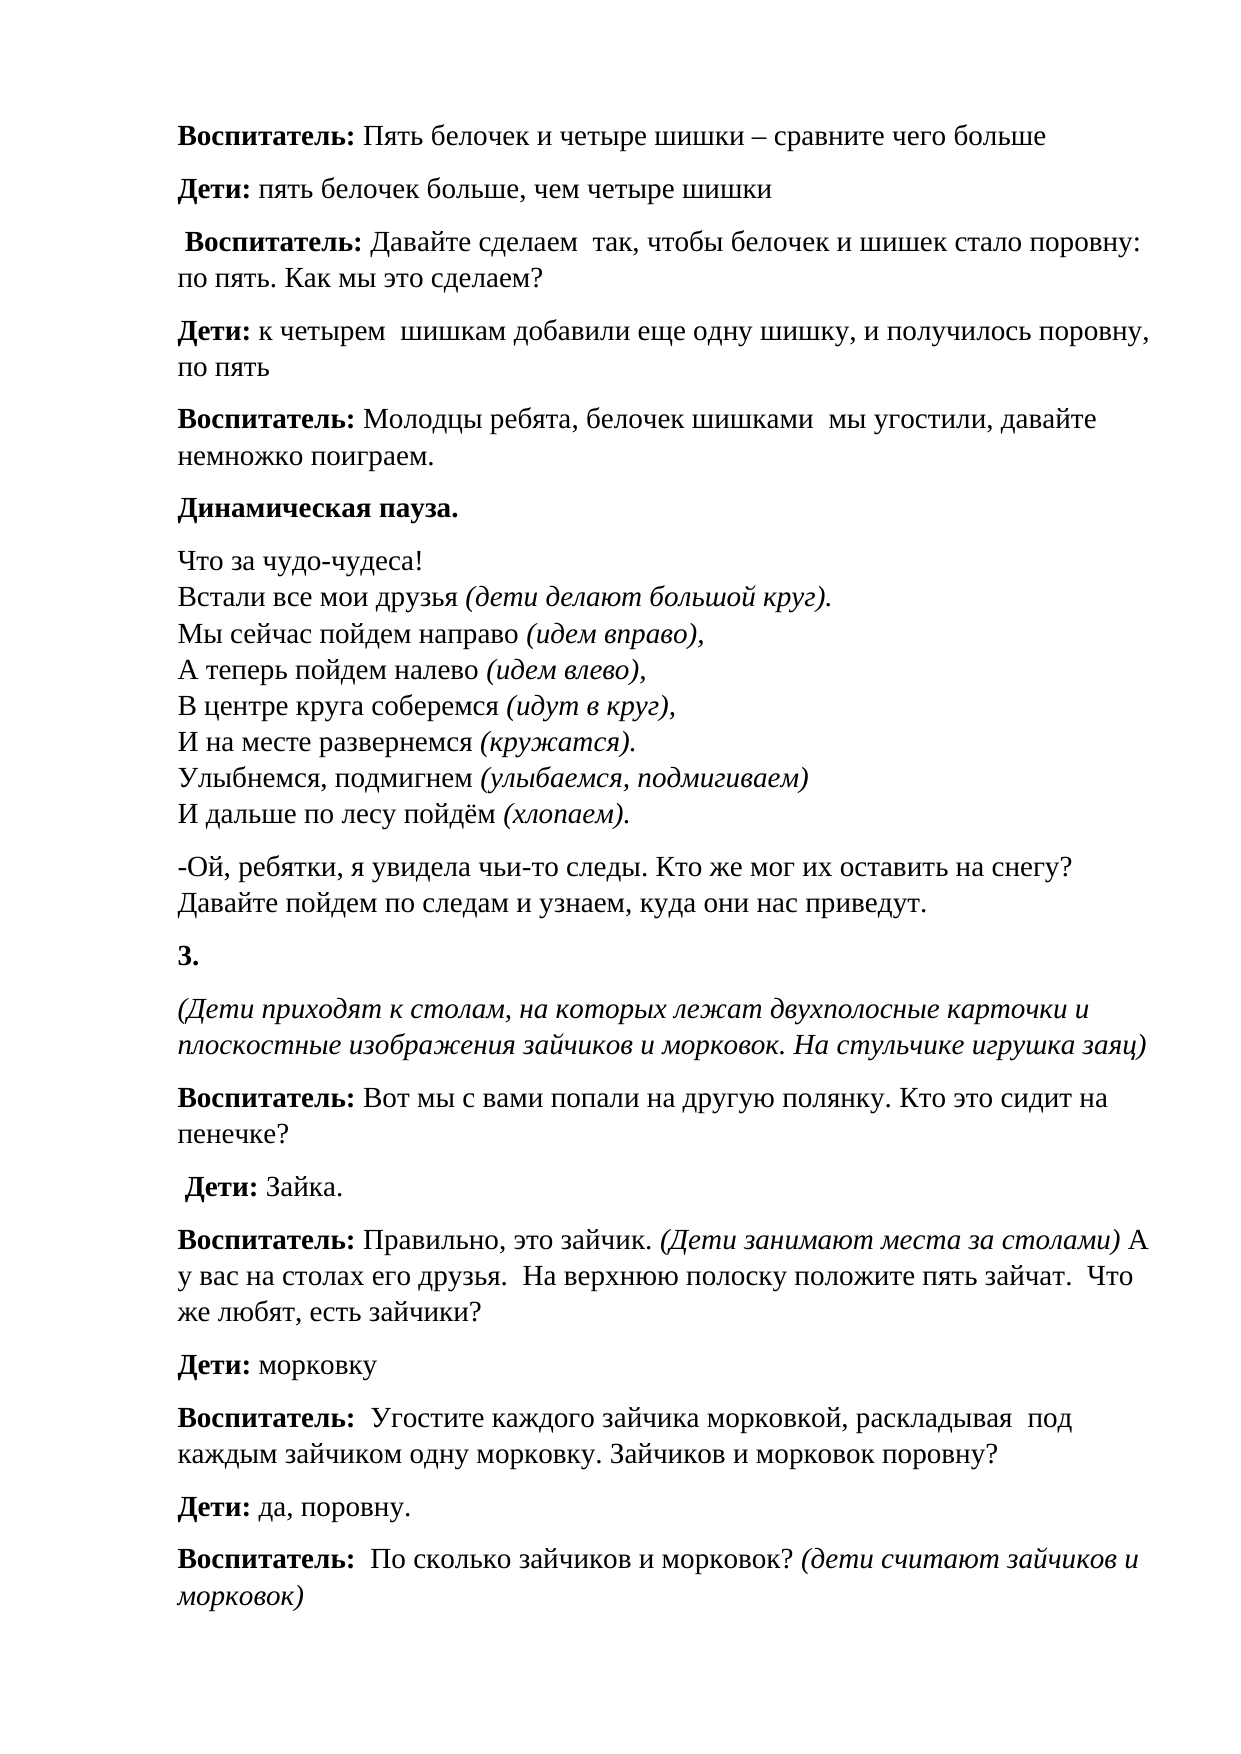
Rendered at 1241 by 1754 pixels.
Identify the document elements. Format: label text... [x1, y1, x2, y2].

text Дети: Зайка. [177, 1169, 1152, 1202]
text Дети: да, поровну. [177, 1489, 1152, 1522]
text Дети: пять белочек больше, чем четыре шишки [177, 171, 1152, 204]
text -Ой, ребятки, я увидела чьи-то следы. Кто же мог их оставить на снегу? Давайте пойдем по следам и узнаем, куда они нас приведут. [177, 849, 1152, 919]
text 3. [177, 938, 1152, 972]
text Воспитатель: Молодцы ребята, белочек шишками мы угостили, давайте немножко поиграем. [177, 402, 1152, 471]
text Воспитатель: Давайте сделаем так, чтобы белочек и шишек стало поровну: по пять. Как мы это сделаем? [177, 224, 1152, 293]
text Динамическая пауза. [177, 491, 1152, 524]
text Что за чудо-чудеса! Встали все мои друзья (дети делают большой круг). Мы сейчас пойдем направо (идем вправо), А теперь пойдем налево (идем влево), В центре круга соберемся (идут в круг), И на месте развернемся (кружатся). Улыбнемся, подмигнем (улыбаемся, подмигиваем) И дальше по лесу пойдём (хлопаем). [177, 543, 1152, 830]
text Дети: морковку [177, 1347, 1152, 1380]
text Воспитатель: Вот мы с вами попали на другую полянку. Кто это сидит на пенечке? [177, 1080, 1152, 1150]
text Воспитатель: Пять белочек и четыре шишки – сравните чего больше [177, 118, 1152, 152]
text Дети: к четырем шишкам добавили еще одну шишку, и получилось поровну, по пять [177, 313, 1152, 382]
text Воспитатель: По сколько зайчиков и морковок? (дети считают зайчиков и морковок) [177, 1541, 1152, 1611]
text Воспитатель: Угостите каждого зайчика морковкой, раскладывая под каждым зайчиком одну морковку. Зайчиков и морковок поровну? [177, 1400, 1152, 1469]
text Воспитатель: Правильно, это зайчик. (Дети занимают места за столами) А у вас на столах его друзья. На верхнюю полоску положите пять зайчат. Что же любят, есть зайчики? [177, 1222, 1152, 1328]
text (Дети приходят к столам, на которых лежат двухполосные карточки и плоскостные изображения зайчиков и морковок. На стульчике игрушка заяц) [177, 991, 1152, 1061]
